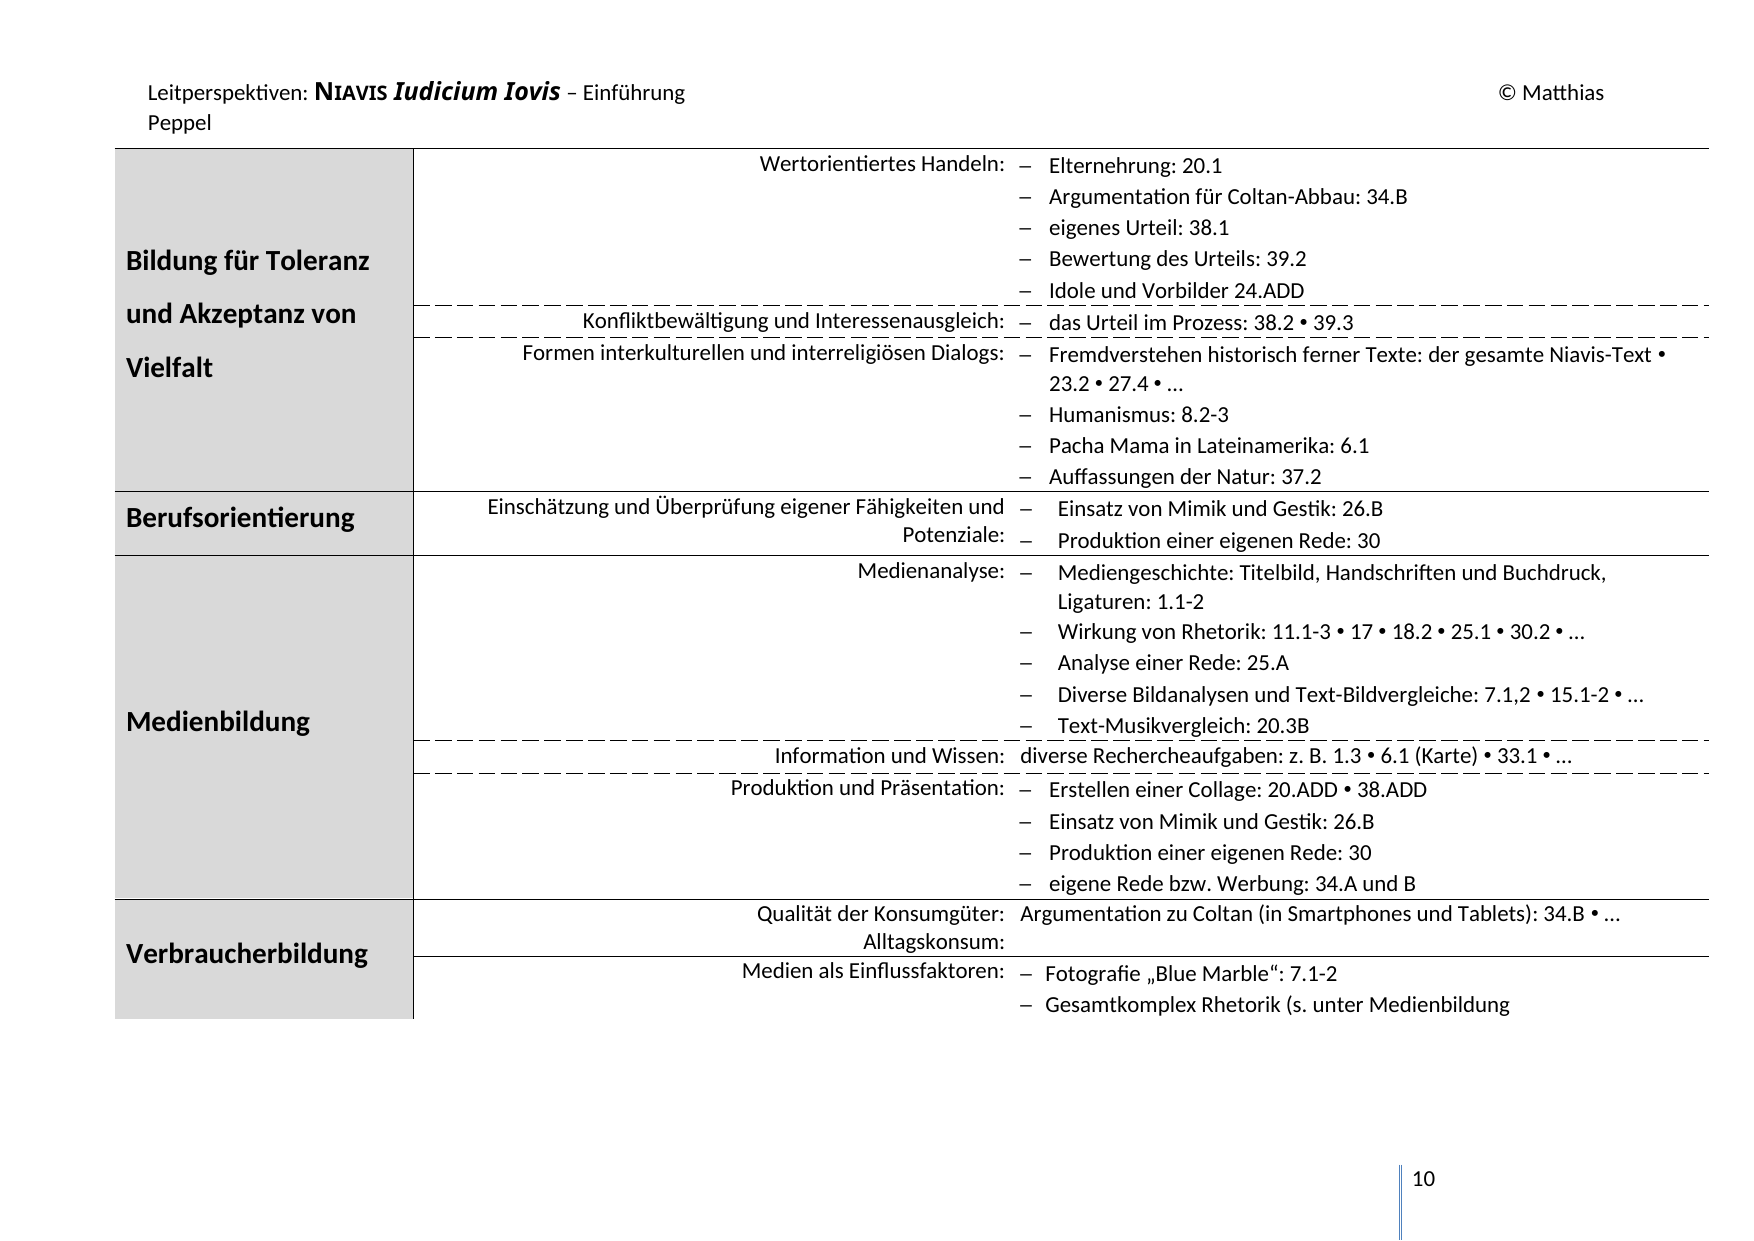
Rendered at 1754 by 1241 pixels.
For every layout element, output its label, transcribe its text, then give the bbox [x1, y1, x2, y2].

table_cell Formen interkulturellen und interreligiösen Dialogs: [414, 337, 1009, 491]
table_cell Medienanalyse: [414, 556, 1009, 740]
table_cell Argumentation zu Coltan (in Smartphones und Tablets): 34.B … [1009, 900, 1709, 956]
table_cell Einsatz von Mimik und Gestik: 26.B Produktion einer eigenen Rede: 30 [1009, 492, 1709, 555]
table_cell Qualität der Konsumgüter: Alltagskonsum: [414, 900, 1009, 956]
table_cell Fotografie „Blue Marble“: 7.1-2 Gesamtkomplex Rhetorik (s. unter Medienbildung [1009, 957, 1709, 1019]
table_cell Medienbildung [115, 556, 413, 898]
table_cell Produktion und Präsentation: [414, 773, 1009, 898]
table_cell das Urteil im Prozess: 38.2 39.3 [1009, 305, 1709, 337]
table_cell Berufsorientierung [115, 492, 413, 555]
table_header Bildung für Toleranz und Akzeptanz von Vielfalt [115, 149, 413, 491]
table_header Wertorientiertes Handeln: [414, 149, 1009, 305]
table_cell Mediengeschichte: Titelbild, Handschriften und Buchdruck, Ligaturen: 1.1-2 Wirkung von Rhetorik: 11.1-3 17 18.2 25.1 30.2 … Analyse einer Rede: 25.A Diverse Bildanalysen und Text-Bildvergleiche: 7.1,2 15.1-2 … Text-Musikvergleich: 20.3B [1009, 556, 1709, 740]
table_cell Erstellen einer Collage: 20.ADD 38.ADD Einsatz von Mimik und Gestik: 26.B Produktion einer eigenen Rede: 30 eigene Rede bzw. Werbung: 34.A und B [1009, 773, 1709, 898]
table_cell Verbraucherbildung [115, 900, 413, 1019]
table_cell Fremdverstehen historisch ferner Texte: der gesamte Niavis-Text 23.2 27.4 … Humanismus: 8.2-3 Pacha Mama in Lateinamerika: 6.1 Auffassungen der Natur: 37.2 [1009, 337, 1709, 491]
table_header Elternehrung: 20.1 Argumentation für Coltan-Abbau: 34.B eigenes Urteil: 38.1 Bewertung des Urteils: 39.2 Idole und Vorbilder 24.ADD [1009, 149, 1709, 305]
table_cell Einschätzung und Überprüfung eigener Fähigkeiten und Potenziale: [414, 492, 1009, 555]
table_cell Information und Wissen: [414, 740, 1009, 772]
table_cell Konfliktbewältigung und Interessenausgleich: [414, 305, 1009, 337]
table_cell Medien als Einflussfaktoren: [414, 957, 1009, 1019]
table_cell diverse Rechercheaufgaben: z. B. 1.3 6.1 (Karte) 33.1 … [1009, 740, 1709, 772]
